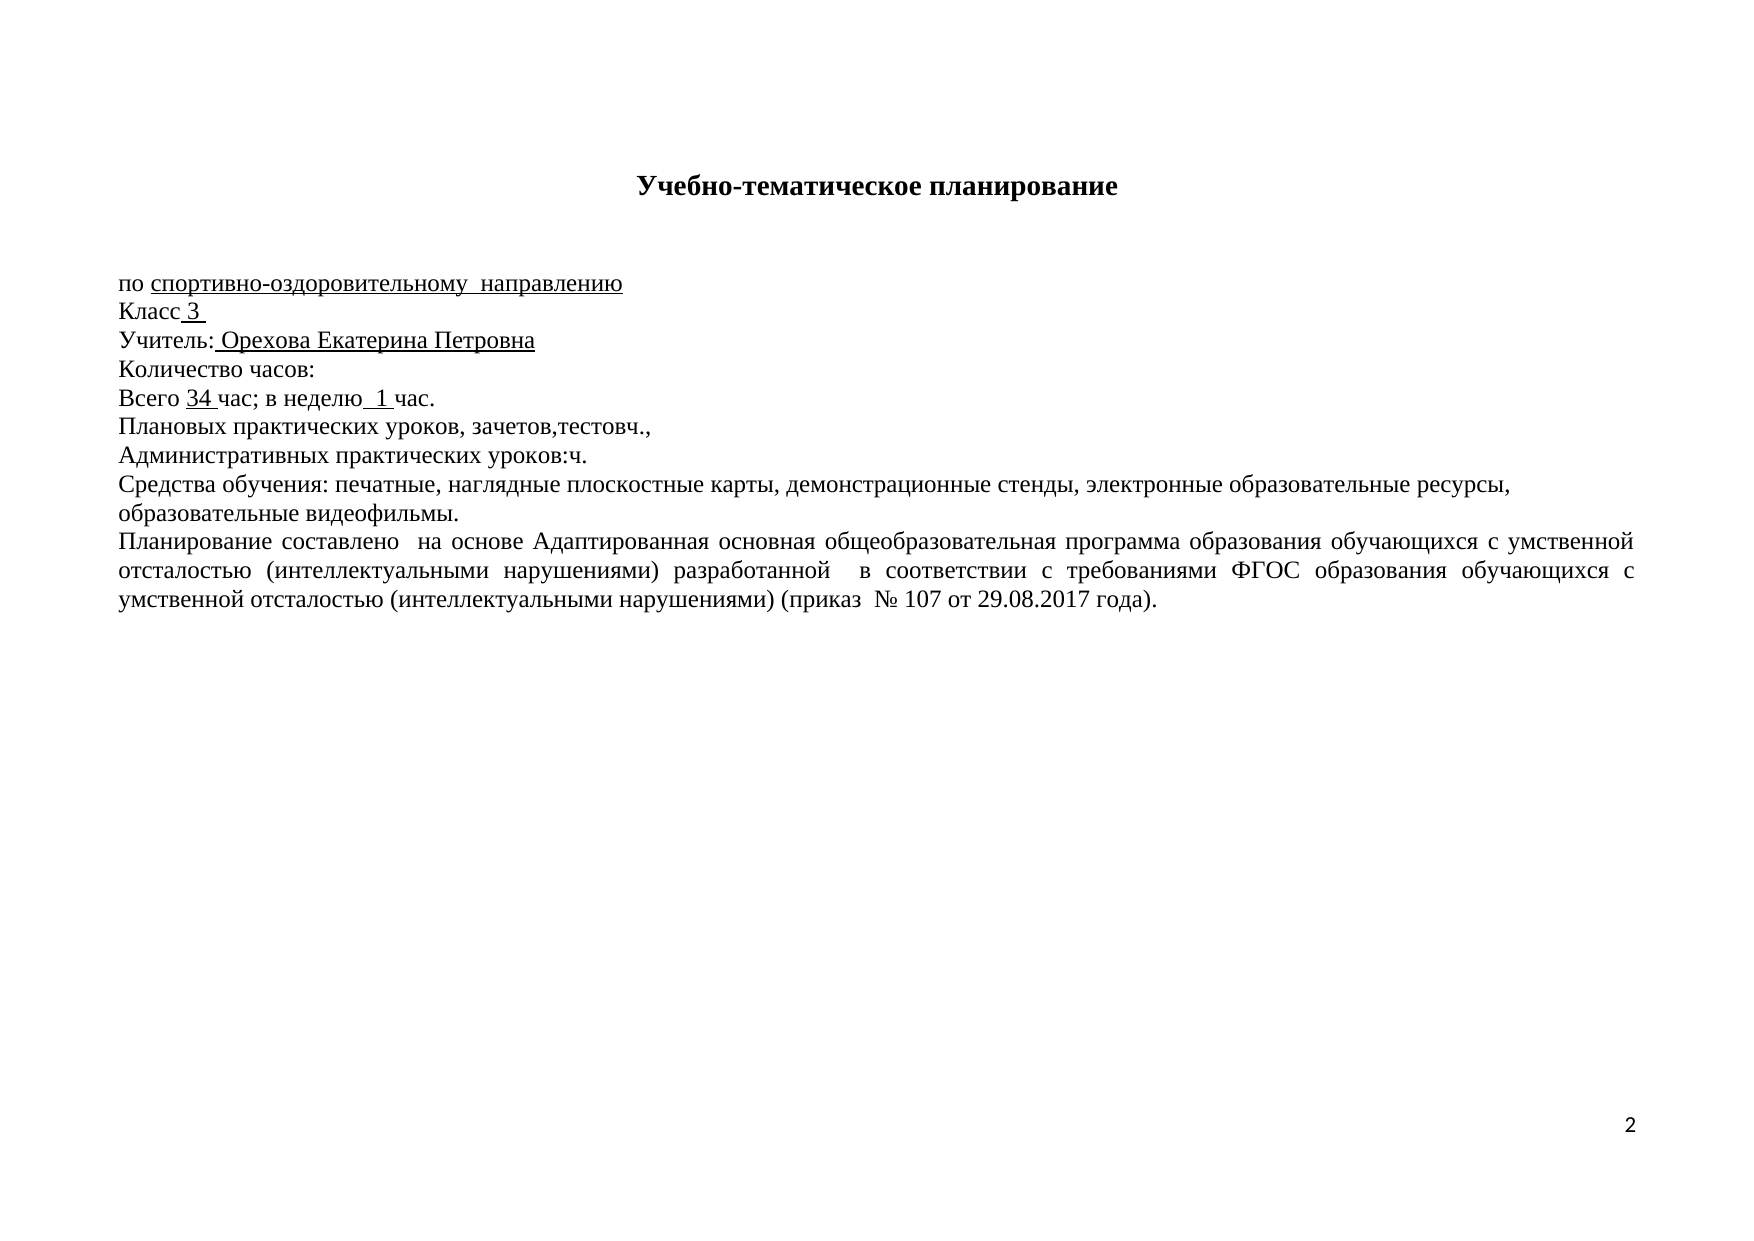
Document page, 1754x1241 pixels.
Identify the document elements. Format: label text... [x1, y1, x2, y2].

text Количество часов: [118, 354, 1636, 383]
text Учитель: Орехова Екатерина Петровна [118, 325, 1636, 354]
text по спортивно-оздоровительному направлению [118, 268, 1636, 296]
text Административных практических уроков:ч. [118, 440, 1636, 469]
text Класс 3 [118, 296, 1636, 325]
text Всего 34 час; в неделю 1 час. [118, 383, 1636, 411]
text Планирование составлено на основе Адаптированная основная общеобразовательная программа образования обучающихся с умственной отсталостью (интеллектуальными нарушениями) разработанной в соответствии с требованиями ФГОС образования обучающихся с умственной отсталостью (интеллектуальными нарушениями) (приказ № 107 от 29.08.2017 года). [118, 526, 1636, 613]
text Учебно-тематическое планирование [118, 168, 1636, 202]
text Плановых практических уроков, зачетов,тестовч., [118, 411, 1636, 440]
text Средства обучения: печатные, наглядные плоскостные карты, демонстрационные стенды, электронные образовательные ресурсы, образовательные видеофильмы. [118, 469, 1636, 526]
